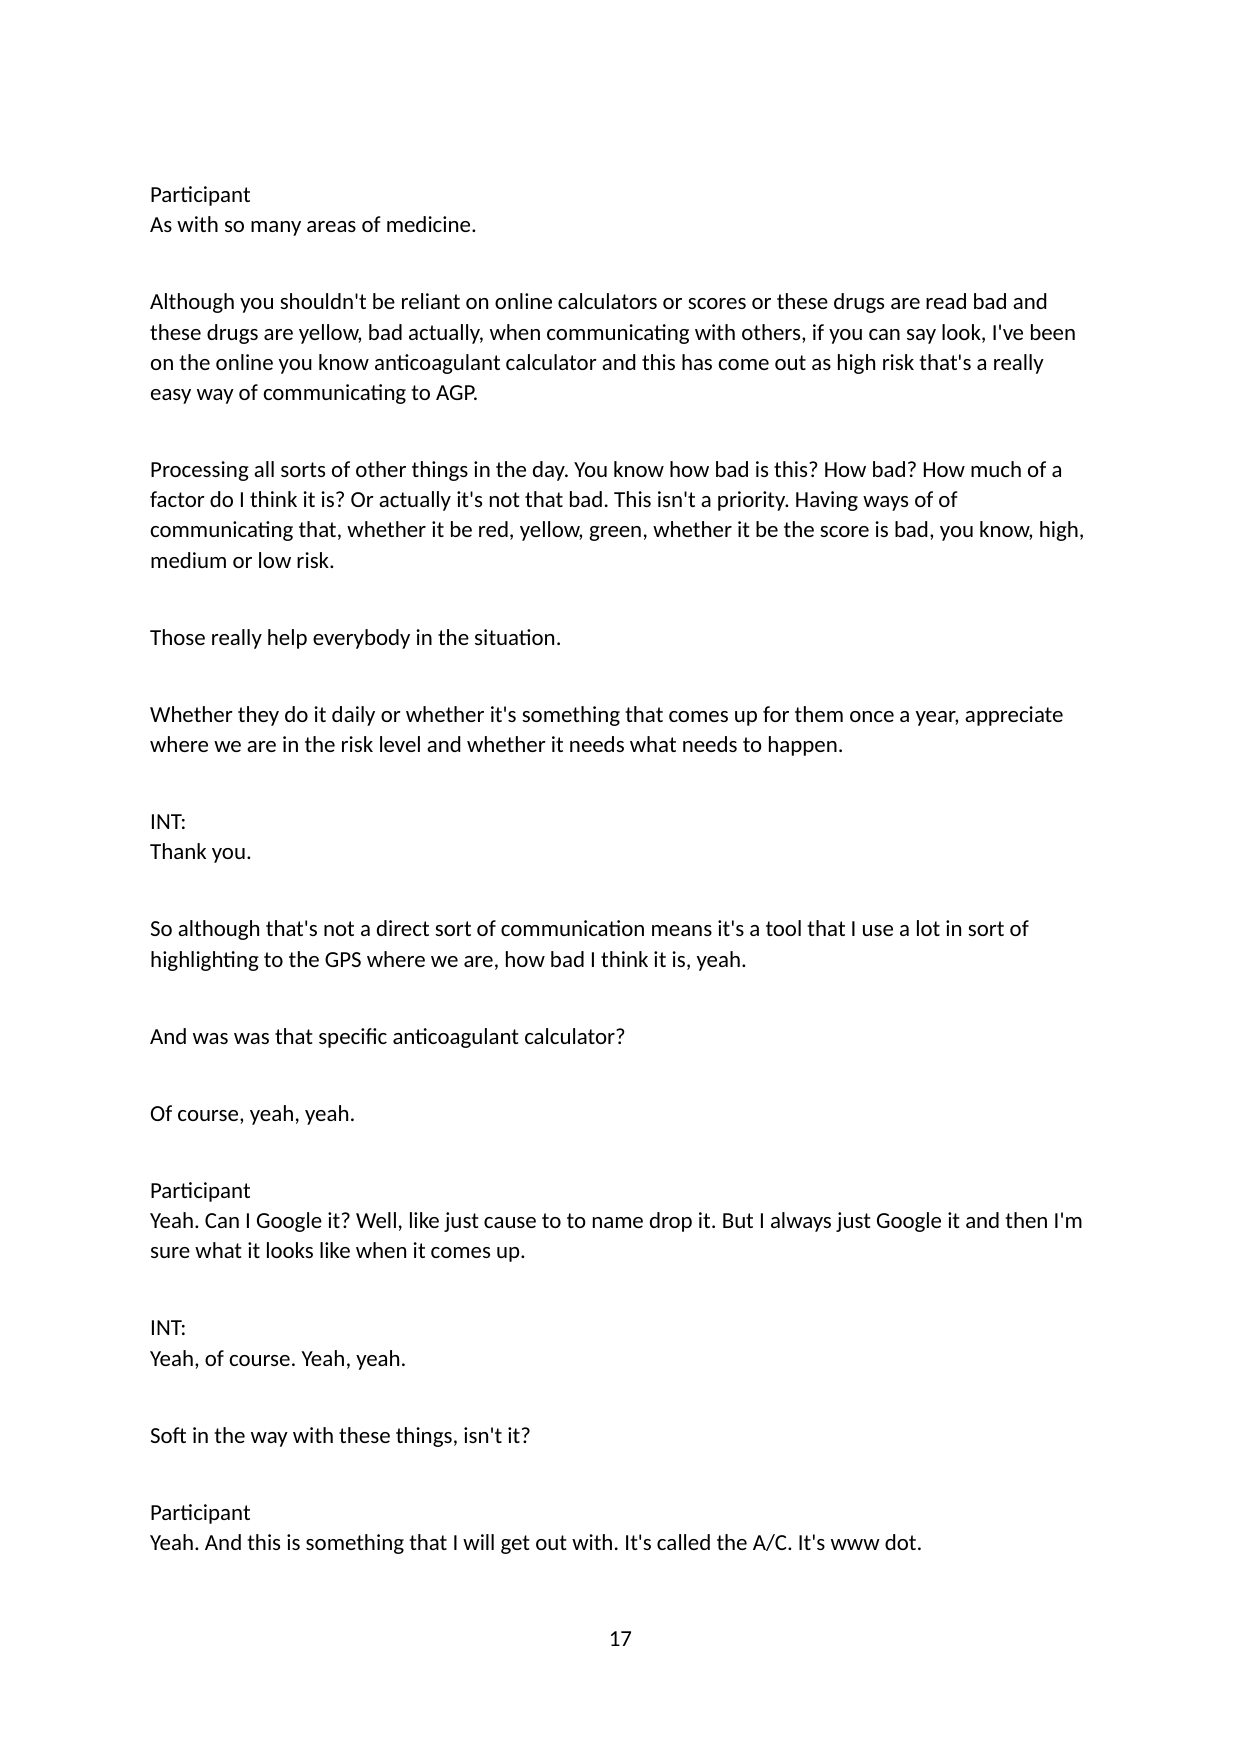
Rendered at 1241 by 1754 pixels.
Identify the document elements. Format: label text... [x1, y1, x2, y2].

text Of course, yeah, yeah. [150, 1069, 1090, 1127]
text Although you shouldn't be reliant on online calculators or scores or these drugs are read bad and these drugs are yellow, bad actually, when communicating with others, if you can say look, I've been on the online you know anticoagulant calculator and this has come out as high risk that's a really easy way of communicating to AGP. [150, 257, 1090, 406]
text And was was that specific anticoagulant calculator? [150, 992, 1090, 1050]
text Whether they do it daily or whether it's something that comes up for them once a year, appreciate where we are in the risk level and whether it needs what needs to happen. [150, 670, 1090, 758]
text Those really help everybody in the situation. [150, 593, 1090, 651]
text Participant Yeah. Can I Google it? Well, like just cause to to name drop it. But I always just Google it and then I'm sure what it looks like when it comes up. [150, 1146, 1090, 1264]
text Participant Yeah. And this is something that I will get out with. It's called the A/C. It's www dot. [150, 1468, 1090, 1556]
text INT: Thank you. [150, 777, 1090, 866]
text Processing all sorts of other things in the day. You know how bad is this? How bad? How much of a factor do I think it is? Or actually it's not that bad. This isn't a priority. Having ways of of communicating that, whether it be red, yellow, green, whether it be the score is bad, you know, high, medium or low risk. [150, 425, 1090, 574]
text Soft in the way with these things, isn't it? [150, 1391, 1090, 1449]
text Participant As with so many areas of medicine. [150, 150, 1090, 238]
text So although that's not a direct sort of communication means it's a tool that I use a lot in sort of highlighting to the GPS where we are, how bad I think it is, yeah. [150, 884, 1090, 973]
text INT: Yeah, of course. Yeah, yeah. [150, 1283, 1090, 1372]
